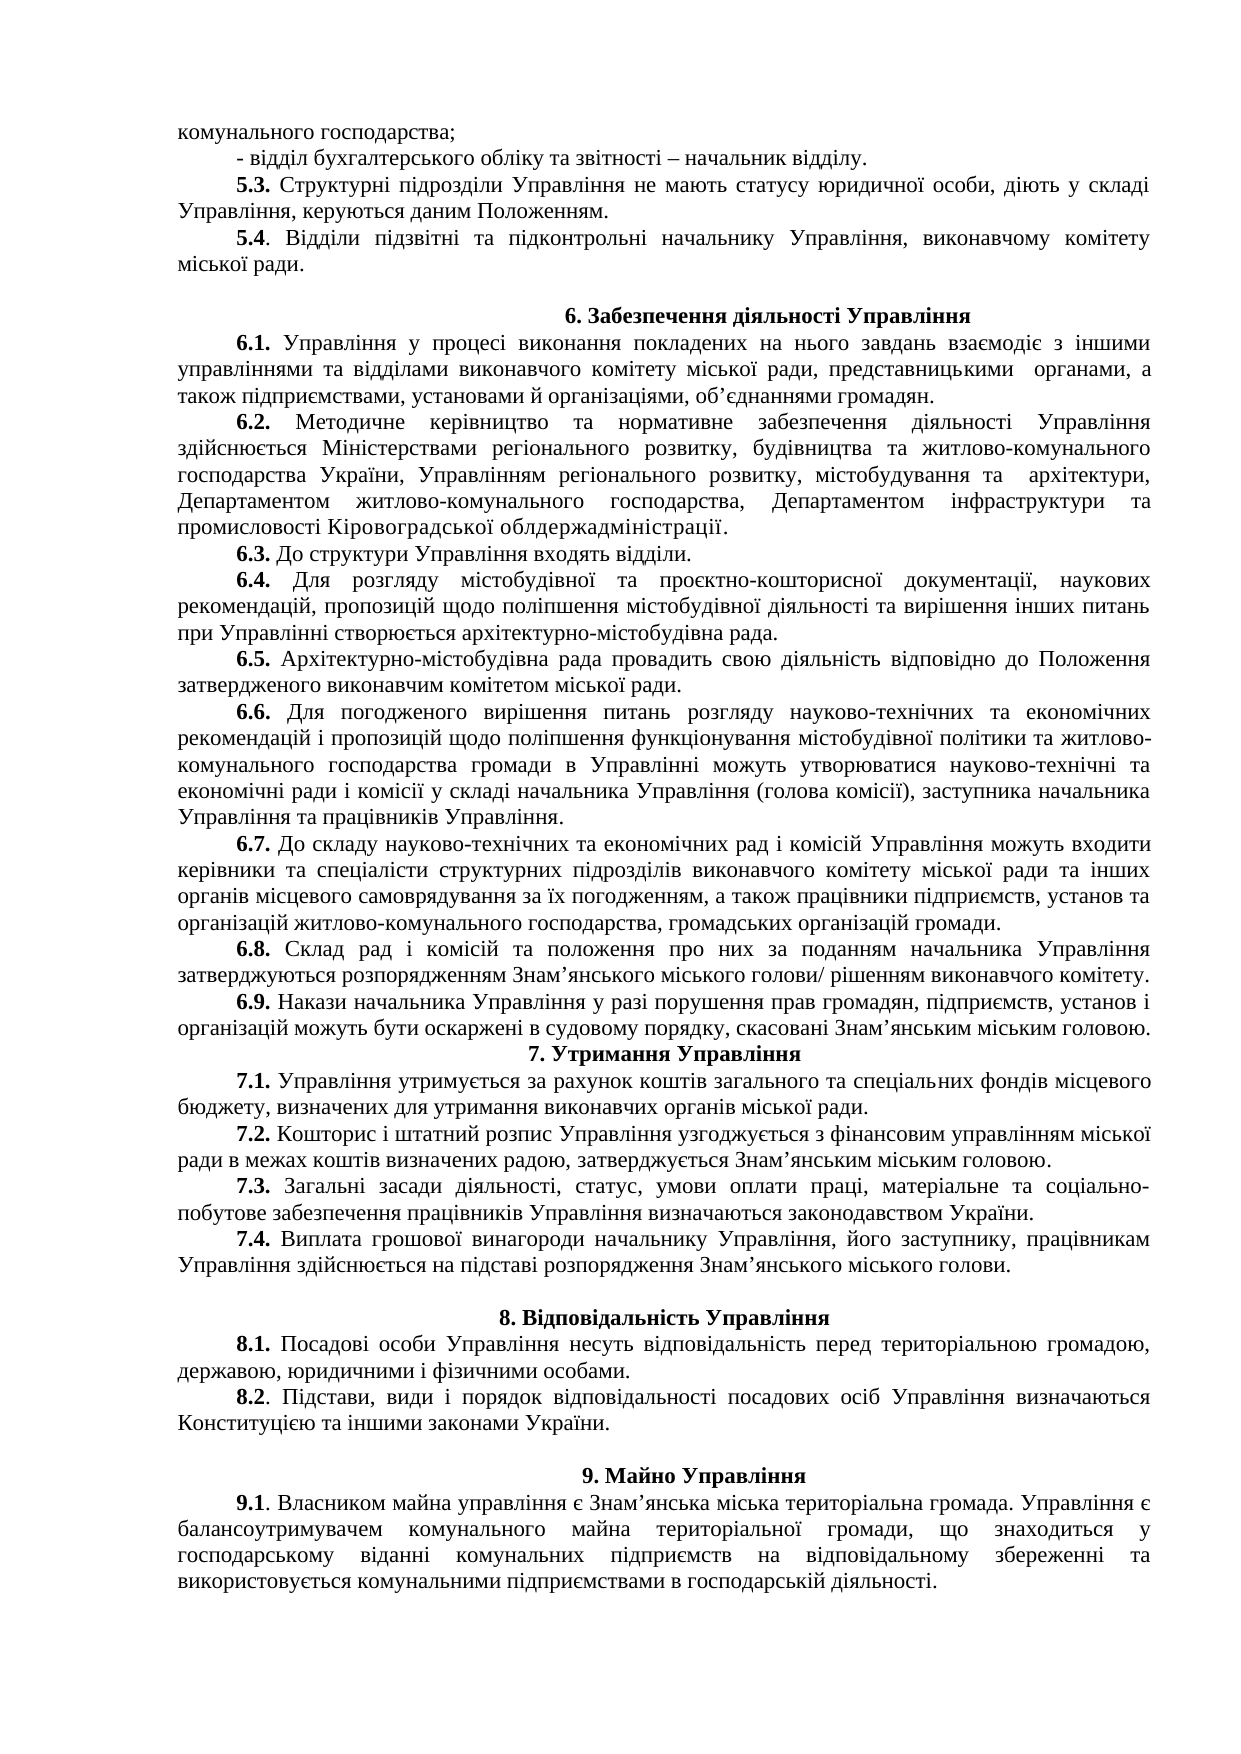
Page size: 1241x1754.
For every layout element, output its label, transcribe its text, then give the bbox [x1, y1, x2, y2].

text 6.4. Для розгляду містобудівної та проєктно-кошторисної документації, наукових рекомендацій, пропозицій щодо поліпшення містобудівної діяльності та вирішення інших питань при Управлінні створюється архітектурно-містобудівна рада. [177, 566, 1152, 645]
text 8. Відповідальність Управління [177, 1304, 1152, 1330]
text 6.3. До структури Управління входять відділи. [177, 540, 1152, 566]
text 6.6. Для погодженого вирішення питань розгляду науково-технічних та економічних рекомендацій і пропозицій щодо поліпшення функціонування містобудівної політики та житлово-комунального господарства громади в Управлінні можуть утворюватися науково-технічні та економічні ради і комісії у складі начальника Управління (голова комісії), заступника начальника Управління та працівників Управління. [177, 698, 1152, 830]
text 5.3. Структурні підрозділи Управління не мають статусу юридичної особи, діють у складі Управління, керуються даним Положенням. [177, 171, 1152, 223]
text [177, 118, 1152, 144]
text 7.4. Виплата грошової винагороди начальнику Управління, його заступнику, працівникам Управління здійснюється на підставі розпорядження Знам’янського міського голови. [177, 1225, 1152, 1278]
text 8.2. Підстави, види і порядок відповідальності посадових осіб Управління визначаються Конституцією та іншими законами України. [177, 1383, 1152, 1436]
text 9.1. Власником майна управління є Знам’янська міська територіальна громада. Управління є балансоутримувачем комунального майна територіальної громади, що знаходиться у господарському віданні комунальних підприємств на відповідальному збереженні та використовується комунальними підприємствами в господарській діяльності. [177, 1488, 1152, 1594]
text 6.2. Методичне керівництво та нормативне забезпечення діяльності Управління здійснюється Міністерствами регіонального розвитку, будівництва та житлово-комунального господарства України, Управлінням регіонального розвитку, містобудування та архітектури, Департаментом житлово-комунального господарства, Департаментом інфраструктури та промисловості Кіровоградської облдержадміністрації. [177, 408, 1152, 540]
text - відділ бухгалтерського обліку та звітності – начальник відділу. [177, 144, 1152, 171]
text 6.8. Склад рад і комісій та положення про них за поданням начальника Управління затверджуються розпорядженням Знам’янського міського голови/ рішенням виконавчого комітету. [177, 935, 1152, 988]
text 6.1. Управління у процесі виконання покладених на нього завдань взаємодіє з іншими управліннями та відділами виконавчого комітету міської ради, представницькими органами, а також підприємствами, установами й організаціями, об’єднаннями громадян. [177, 329, 1152, 408]
text 6.5. Архітектурно-містобудівна рада провадить свою діяльність відповідно до Положення затвердженого виконавчим комітетом міської ради. [177, 645, 1152, 698]
text 6.7. До складу науково-технічних та економічних рад і комісій Управління можуть входити керівники та спеціалісти структурних підрозділів виконавчого комітету міської ради та інших органів місцевого самоврядування за їх погодженням, а також працівники підприємств, установ та організацій житлово-комунального господарства, громадських організацій громади. [177, 830, 1152, 935]
text 7.3. Загальні засади діяльності, статус, умови оплати праці, матеріальне та соціально-побутове забезпечення працівників Управління визначаються законодавством України. [177, 1172, 1152, 1225]
text 5.4. Відділи підзвітні та підконтрольні начальнику Управління, виконавчому комітету міської ради. [177, 223, 1152, 276]
text 8.1. Посадові особи Управління несуть відповідальність перед територіальною громадою, державою, юридичними і фізичними особами. [177, 1330, 1152, 1383]
text 6. Забезпечення діяльності Управління [384, 303, 1152, 329]
text 7.2. Кошторис і штатний розпис Управління узгоджується з фінансовим управлінням міської ради в межах коштів визначених радою, затверджується Знам’янським міським головою. [177, 1119, 1152, 1172]
text 6.9. Накази начальника Управління у разі порушення прав громадян, підприємств, установ і організацій можуть бути оскаржені в судовому порядку, скасовані Знам’янським міським головою. [177, 988, 1152, 1041]
text 7. Утримання Управління [177, 1041, 1152, 1067]
text 9. Майно Управління [177, 1462, 1152, 1488]
text 7.1. Управління утримується за рахунок коштів загального та спеціальних фондів місцевого бюджету, визначених для утримання виконавчих органів міської ради. [177, 1067, 1152, 1119]
